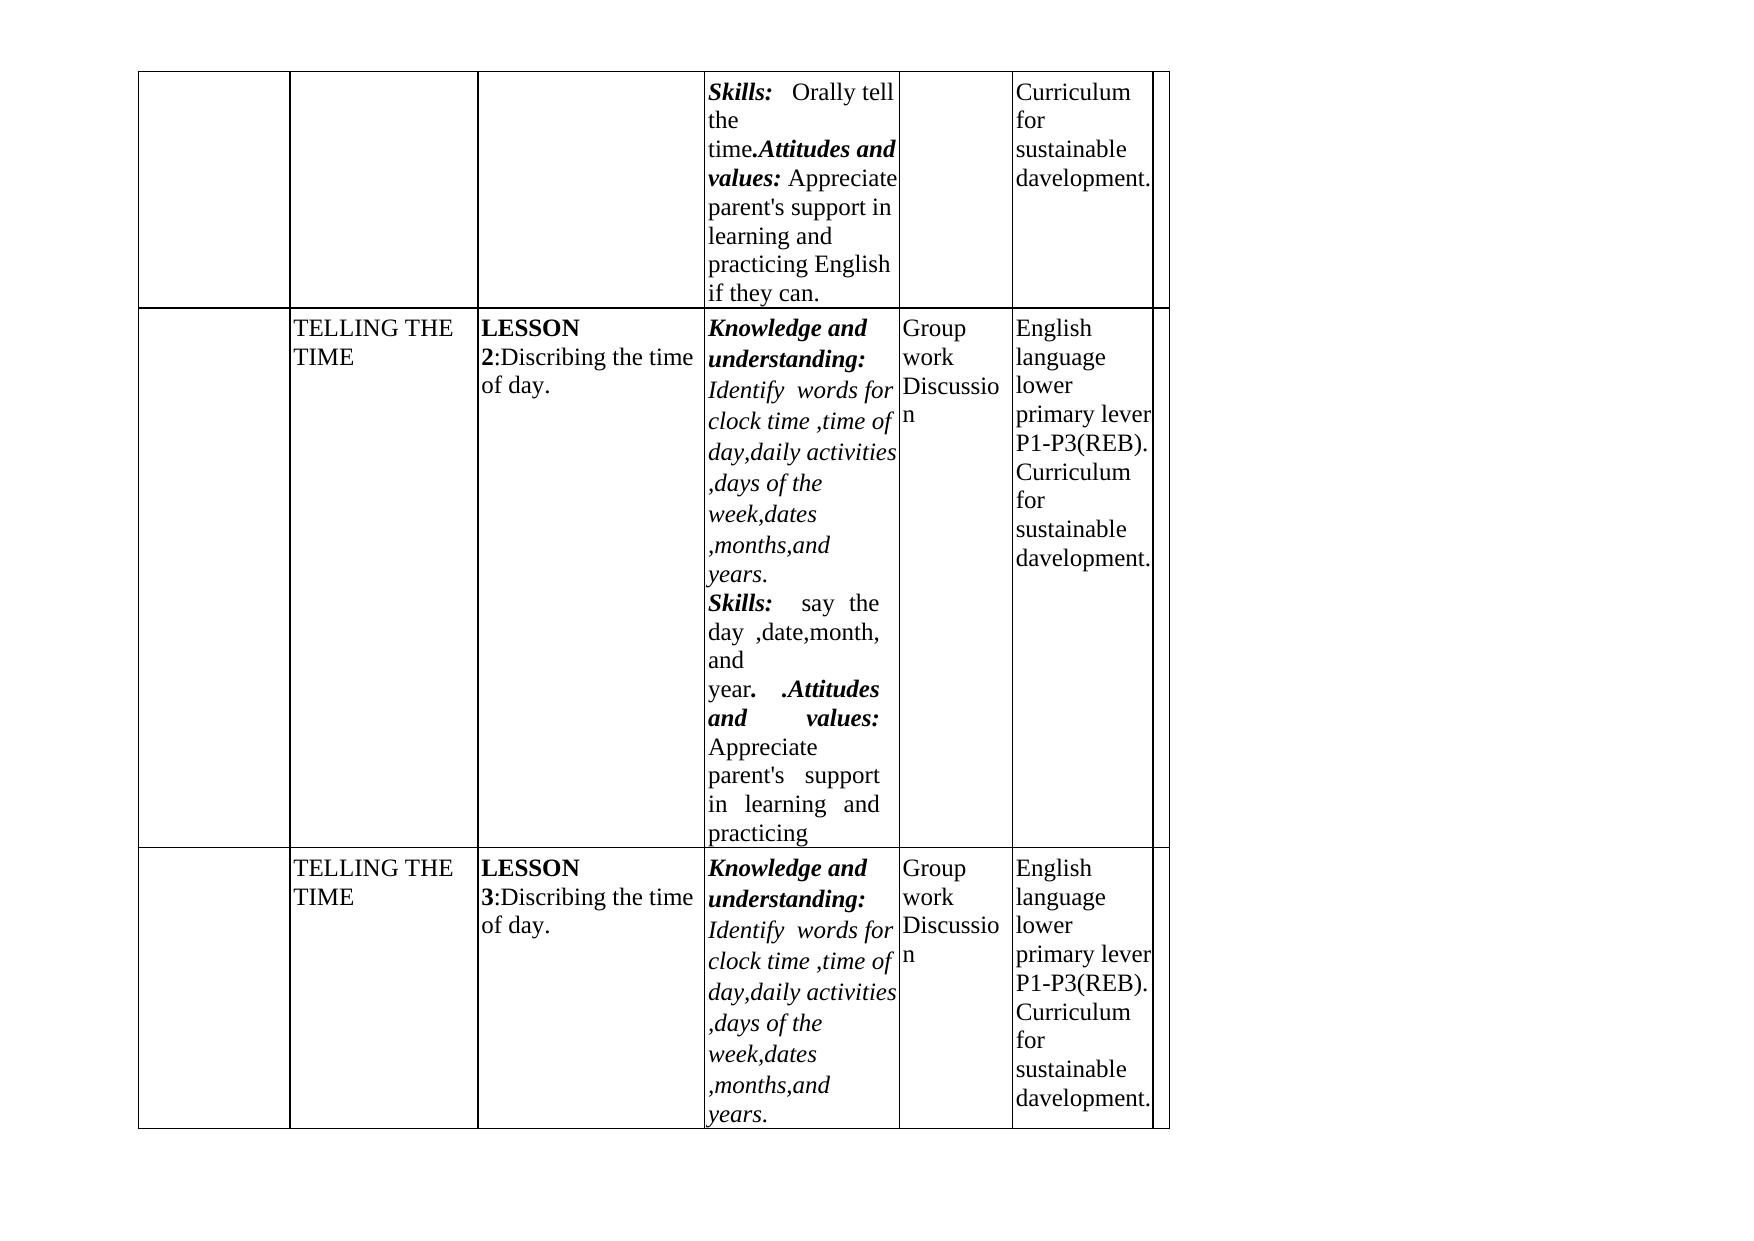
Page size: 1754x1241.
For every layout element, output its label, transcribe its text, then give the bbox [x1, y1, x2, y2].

table_cell [291, 72, 477, 307]
table_cell English language lower primary lever P1-P3(REB). Curriculum for sustainable davelopment. [1013, 309, 1152, 847]
table_cell [1154, 309, 1169, 847]
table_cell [705, 848, 899, 1128]
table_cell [900, 848, 1012, 1128]
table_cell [1013, 848, 1152, 1128]
table_cell LESSON2:Discribing the time of day. [479, 309, 704, 847]
table_cell [1154, 848, 1169, 1128]
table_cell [1013, 72, 1152, 307]
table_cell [705, 72, 899, 307]
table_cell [139, 72, 289, 307]
table_cell [139, 848, 289, 1128]
table_cell [139, 309, 289, 847]
table_cell Group work Discussion [900, 309, 1012, 847]
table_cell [479, 72, 704, 307]
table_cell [900, 72, 1012, 307]
table_cell TELLING THE TIME [291, 309, 477, 847]
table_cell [479, 848, 704, 1128]
table_cell TELLING THE TIME [291, 848, 477, 1128]
table_cell [1154, 72, 1169, 307]
